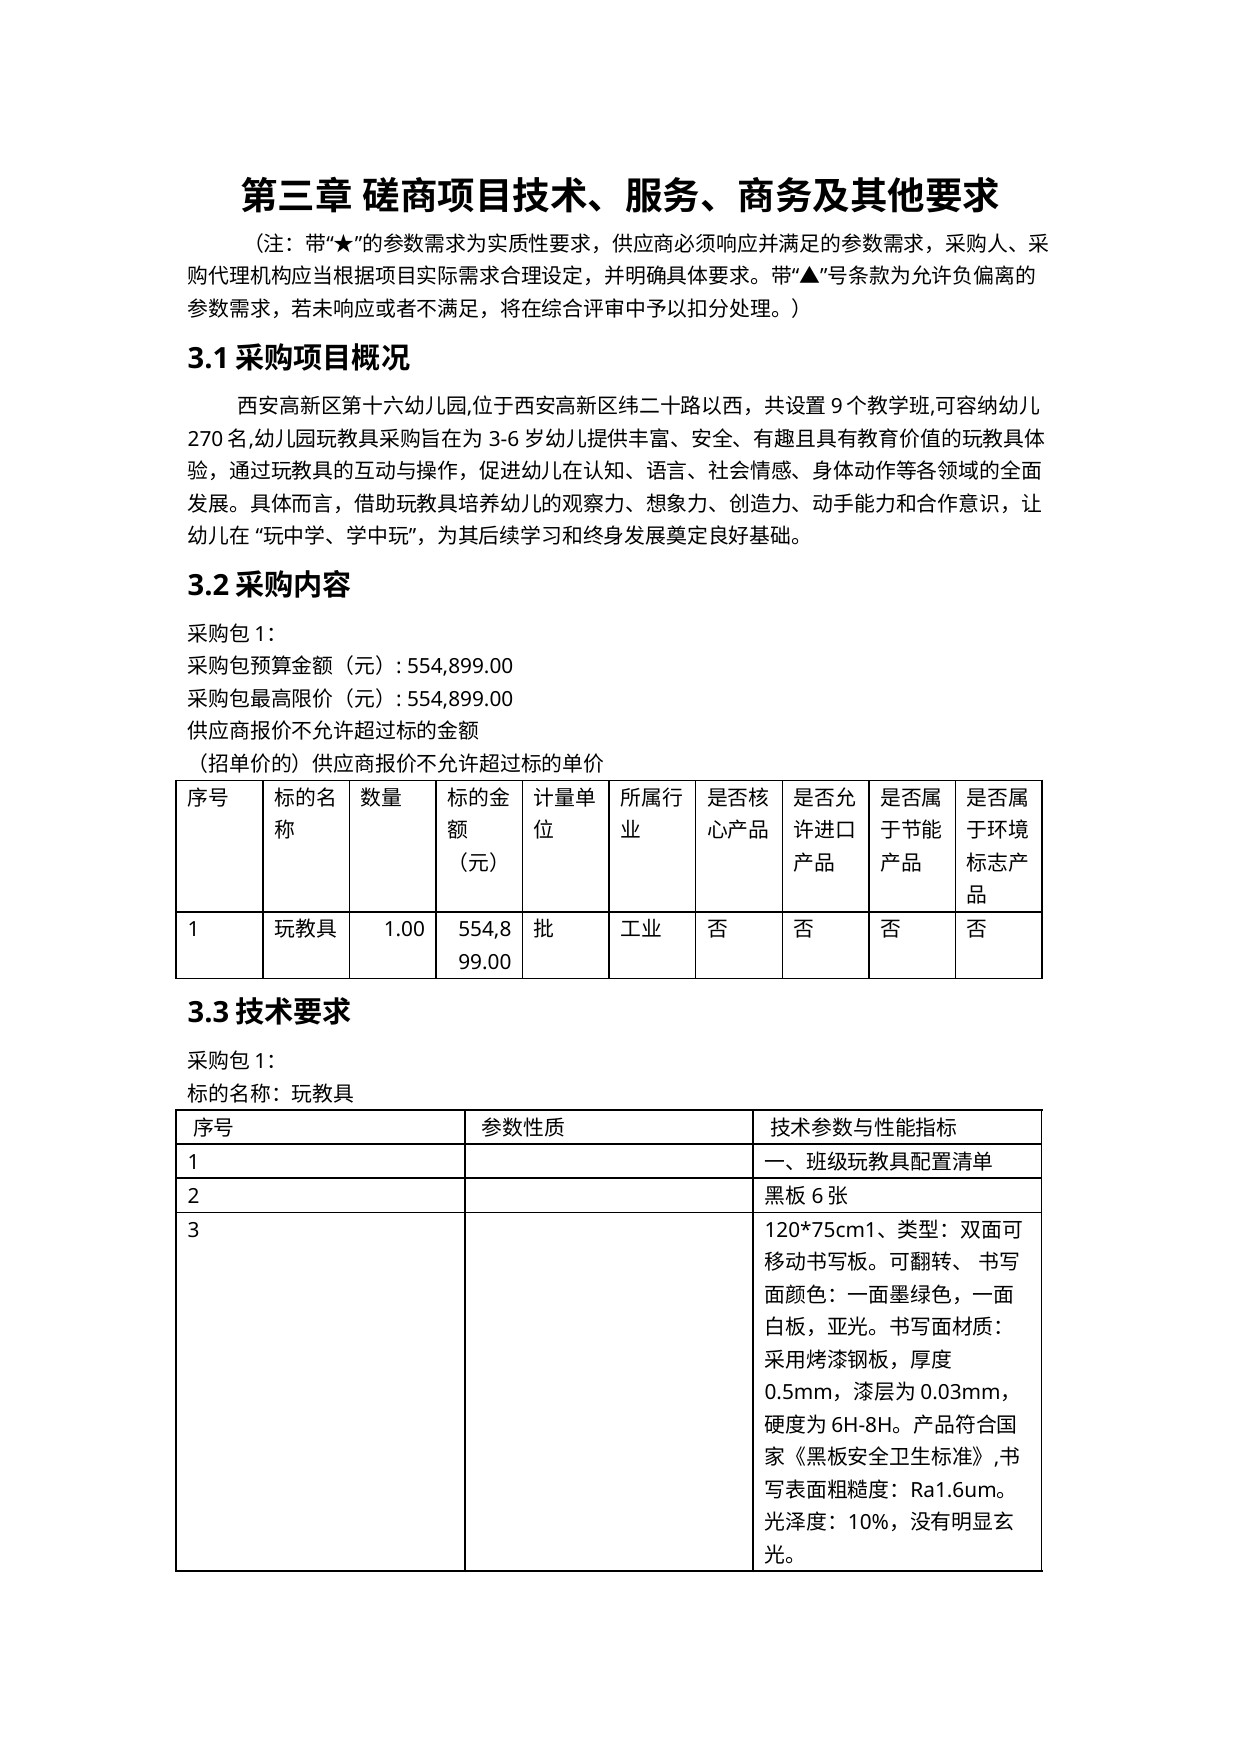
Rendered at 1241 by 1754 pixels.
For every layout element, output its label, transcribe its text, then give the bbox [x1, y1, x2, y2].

table_cell 否 [956, 913, 1041, 978]
text （招单价的）供应商报价不允许超过标的单价 [187, 747, 1053, 779]
table_cell [466, 1145, 752, 1177]
table_header 计量单位 [523, 781, 608, 911]
table_cell 玩教具 [264, 913, 349, 978]
text 采购包预算金额（元）: 554,899.00 [187, 649, 1053, 682]
table_cell 否 [696, 913, 782, 978]
table_header 是否属于节能产品 [870, 781, 955, 911]
table_header 数量 [350, 781, 435, 911]
table_cell 1 [177, 913, 262, 978]
text 3.3技术要求 [187, 979, 1053, 1044]
table_cell 120*75cm1、类型：双面可移动书写板。可翻转、 书写面颜色：一面墨绿色，一面白板，亚光。书写面材质：采用烤漆钢板，厚度0.5mm，漆层为0.03mm，硬度为6H-8H。产品符合国家《黑板安全卫生标准》,书写表面粗糙度：Ra1.6um。光泽度：10%，没有明显玄光。 [754, 1213, 1041, 1570]
table_header 序号 [177, 781, 262, 911]
table_header 序号 [177, 1111, 464, 1143]
table_cell 1.00 [350, 913, 435, 978]
table_header 技术参数与性能指标 [754, 1111, 1041, 1143]
text 西安高新区第十六幼儿园,位于西安高新区纬二十路以西，共设置9个教学班,可容纳幼儿270名,幼儿园玩教具采购旨在为 3-6 岁幼儿提供丰富、安全、有趣且具有教育价值的玩教具体验，通过玩教具的互动与操作，促进幼儿在认知、语言、社会情感、身体动作等各领域的全面发展。具体而言，借助玩教具培养幼儿的观察力、想象力、创造力、动手能力和合作意识，让幼儿在 “玩中学、学中玩”，为其后续学习和终身发展奠定良好基础。 [187, 389, 1053, 552]
table_header 是否核心产品 [696, 781, 782, 911]
text （注：带“★”的参数需求为实质性要求，供应商必须响应并满足的参数需求，采购人、采购代理机构应当根据项目实际需求合理设定，并明确具体要求。带“▲”号条款为允许负偏离的参数需求，若未响应或者不满足，将在综合评审中予以扣分处理。） [187, 227, 1053, 324]
table_header 标的名称 [264, 781, 349, 911]
text 供应商报价不允许超过标的金额 [187, 714, 1053, 747]
table_header 是否允许进口产品 [783, 781, 868, 911]
table_cell 黑板 6张 [754, 1179, 1041, 1211]
table_cell 批 [523, 913, 608, 978]
table_cell [466, 1179, 752, 1211]
text 3.2采购内容 [187, 552, 1053, 617]
table_cell 工业 [610, 913, 695, 978]
text 第三章 磋商项目技术、服务、商务及其他要求 [187, 162, 1053, 227]
table_cell 3 [177, 1213, 464, 1570]
table_cell 1 [177, 1145, 464, 1177]
text 采购包最高限价（元）: 554,899.00 [187, 682, 1053, 714]
table_cell 否 [870, 913, 955, 978]
table_cell [466, 1213, 752, 1570]
table_cell 一、班级玩教具配置清单 [754, 1145, 1041, 1177]
table_header 标的金额 （元） [437, 781, 522, 911]
text 3.1采购项目概况 [187, 324, 1053, 389]
table_cell 2 [177, 1179, 464, 1211]
text 标的名称：玩教具 [187, 1077, 1053, 1109]
table_cell 554,899.00 [437, 913, 522, 978]
table_header 是否属于环境标志产品 [956, 781, 1041, 911]
text 采购包1： [187, 1044, 1053, 1077]
table_header 参数性质 [466, 1111, 752, 1143]
text 采购包1： [187, 617, 1053, 649]
table_cell 否 [783, 913, 868, 978]
table_header 所属行业 [610, 781, 695, 911]
